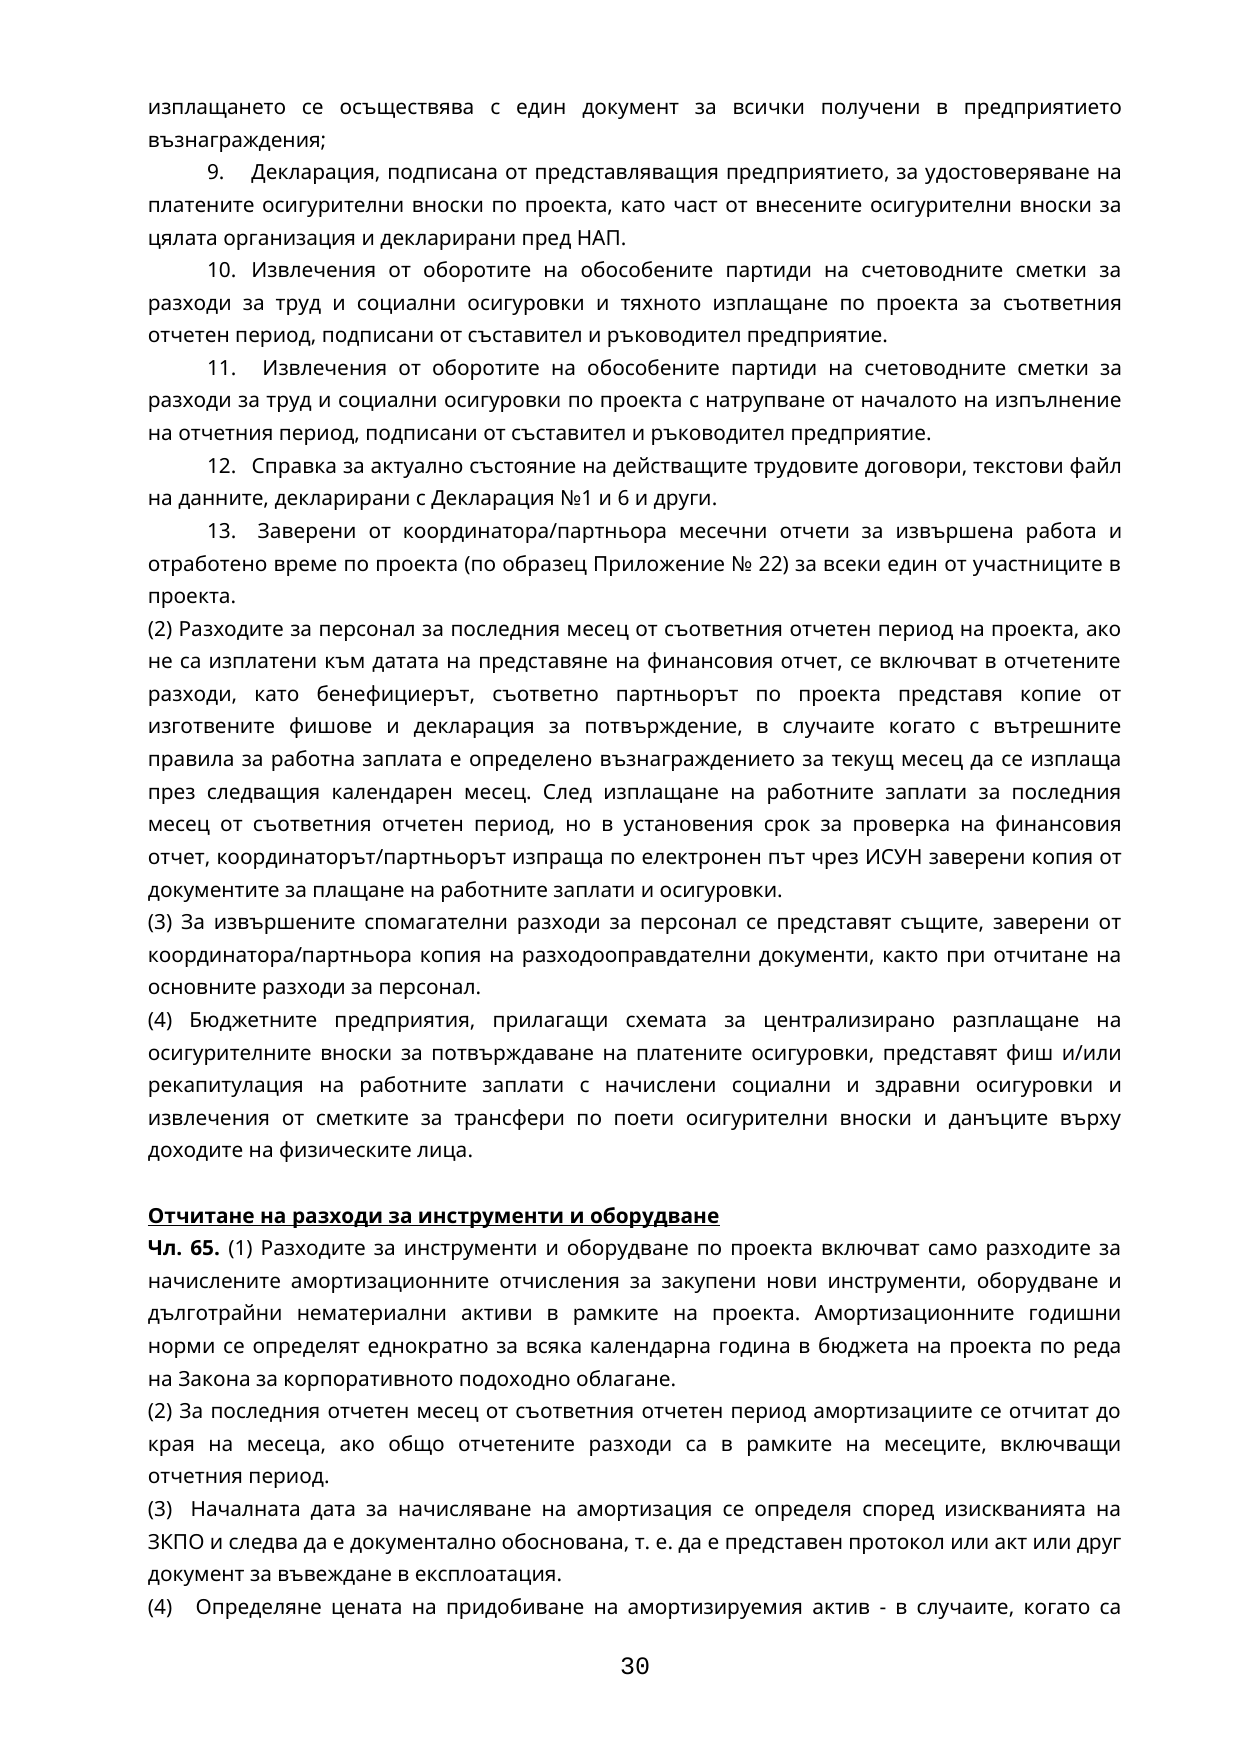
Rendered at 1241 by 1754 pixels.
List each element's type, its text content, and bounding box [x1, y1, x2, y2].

list Заверени от координатора/партньора месечни отчети за извършена работа и отработено време по проекта (по образец Приложение № 22) за всеки един от участниците в проекта. [148, 516, 1123, 610]
text (2) Разходите за персонал за последния месец от съответния отчетен период на проекта, ако не са изплатени към датата на представяне на финансовия отчет, се включват в отчетените разходи, като бенефициерът, съответно партньорът по проекта представя копие от изготвените фишове и декларация за потвърждение, в случаите когато с вътрешните правила за работна заплата е определено възнаграждението за текущ месец да се изплаща през следващия календарен месец. След изплащане на работните заплати за последния месец от съответния отчетен период, но в установения срок за проверка на финансовия отчет, координаторът/партньорът изпраща по електронен път чрез ИСУН заверени копия от документите за плащане на работните заплати и осигуровки. [148, 614, 1123, 903]
list Извлечения от оборотите на обособените партиди на счетоводните сметки за разходи за труд и социални осигуровки по проекта с натрупване от началото на изпълнение на отчетния период, подписани от съставител и ръководител предприятие. [148, 353, 1123, 447]
text (3) За извършените спомагателни разходи за персонал се представят същите, заверени от координатора/партньора копия на разходооправдателни документи, както при отчитане на основните разходи за персонал. [148, 907, 1123, 1001]
text (2) За последния отчетен месец от съответния отчетен период амортизациите се отчитат до края на месеца, ако общо отчетените разходи са в рамките на месеците, включващи отчетния период. [148, 1396, 1122, 1490]
list Декларация, подписана от представляващия предприятието, за удостоверяване на платените осигурителни вноски по проекта, като част от внесените осигурителни вноски за цялата организация и декларирани пред НАП. [148, 157, 1123, 251]
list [148, 92, 1123, 153]
text Отчитане на разходи за инструменти и оборудване [148, 1201, 1122, 1229]
list Началната дата за начисляване на амортизация се определя според изискванията на ЗКПО и следва да е документално обоснована, т. е. да е представен протокол или акт или друг документ за въвеждане в експлоатация. [148, 1494, 1122, 1588]
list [148, 1592, 1122, 1620]
text Чл. 65. (1) Разходите за инструменти и оборудване по проекта включват само разходите за начислените амортизационните отчисления за закупени нови инструменти, оборудване и дълготрайни нематериални активи в рамките на проекта. Амортизационните годишни норми се определят еднократно за всяка календарна година в бюджета на проекта по реда на Закона за корпоративното подоходно облагане. [148, 1233, 1122, 1392]
list Извлечения от оборотите на обособените партиди на счетоводните сметки за разходи за труд и социални осигуровки и тяхното изплащане по проекта за съответния отчетен период, подписани от съставител и ръководител предприятие. [148, 255, 1123, 349]
text (4) Бюджетните предприятия, прилагащи схемата за централизирано разплащане на осигурителните вноски за потвърждаване на платените осигуровки, представят фиш и/или рекапитулация на работните заплати с начислени социални и здравни осигуровки и извлечения от сметките за трансфери по поети осигурителни вноски и данъците върху доходите на физическите лица. [148, 1005, 1123, 1164]
